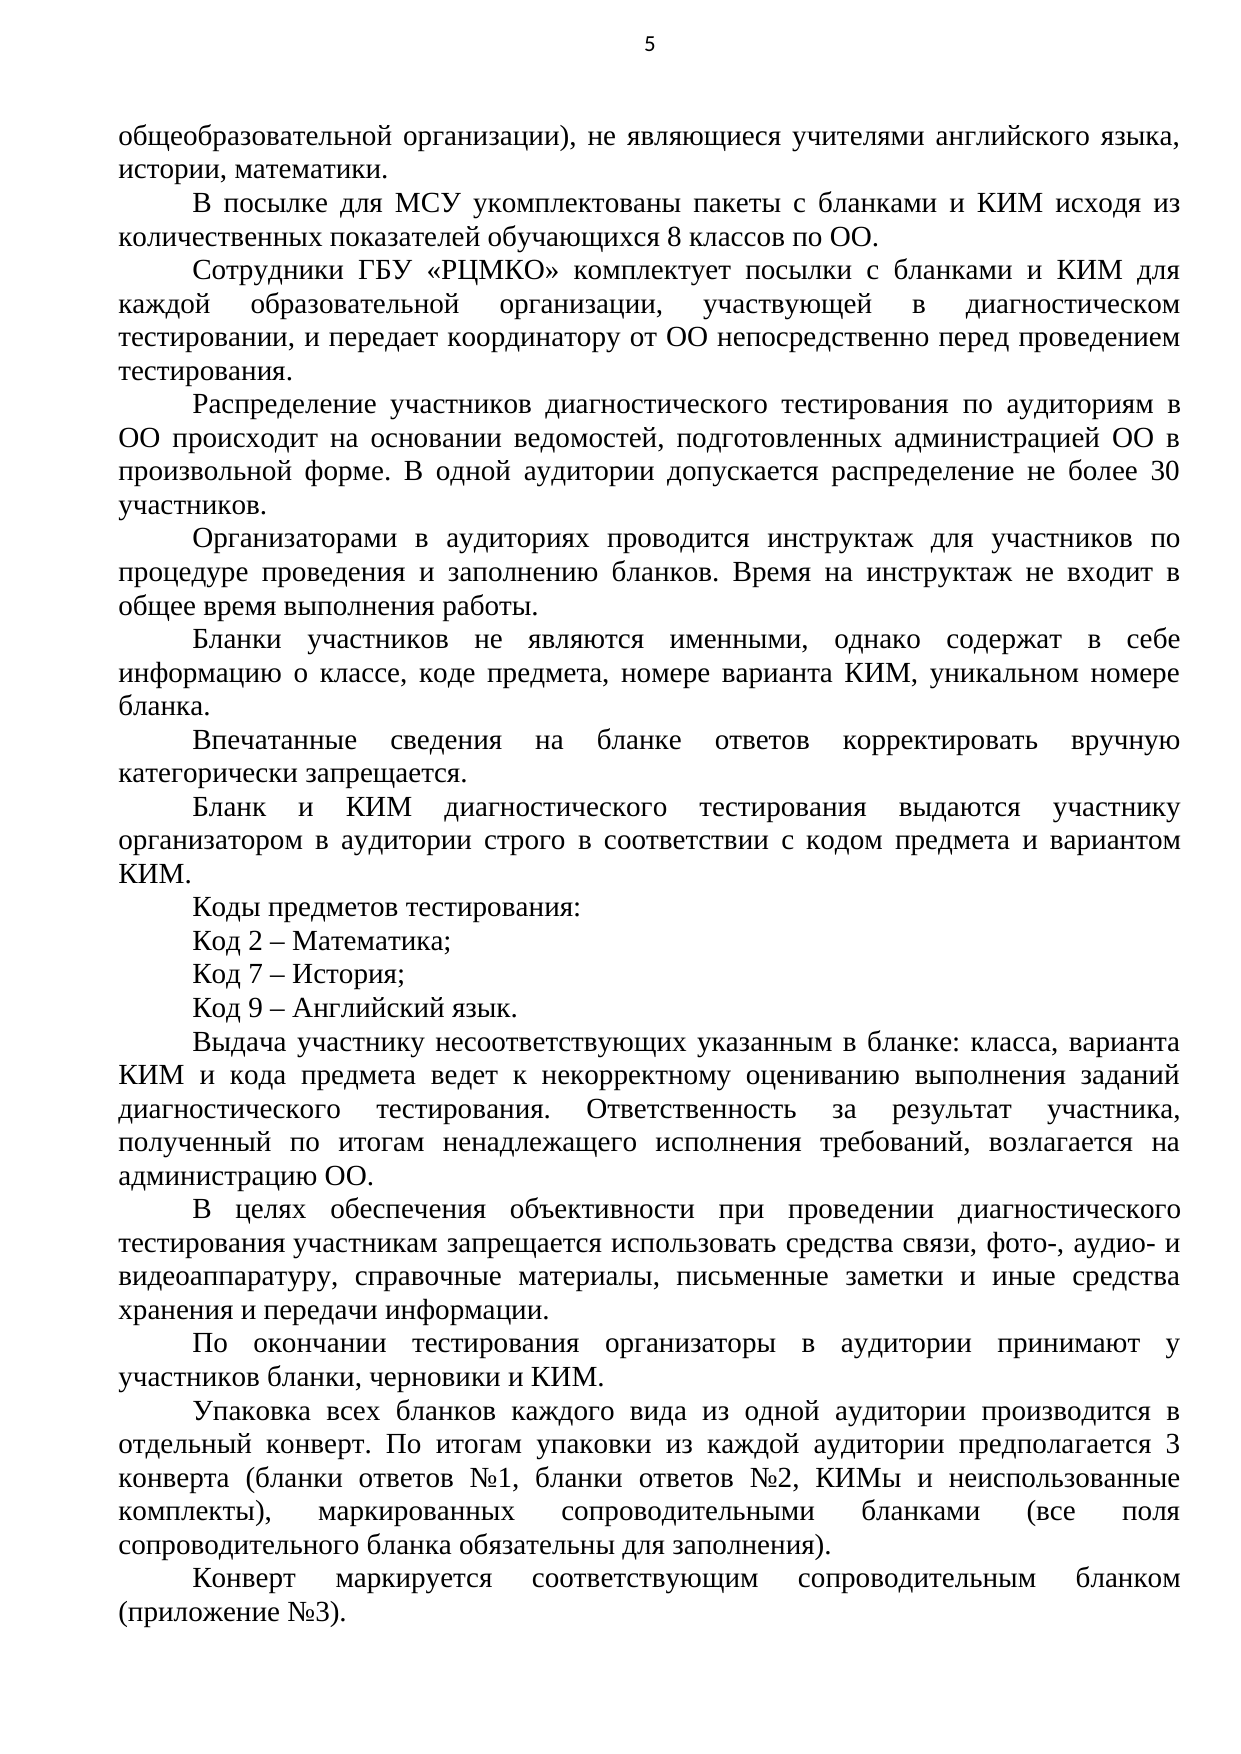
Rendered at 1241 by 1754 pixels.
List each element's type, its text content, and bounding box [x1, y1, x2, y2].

text По окончании тестирования организаторы в аудитории принимают у участников бланки, черновики и КИМ. [118, 1326, 1181, 1393]
text Бланк и КИМ диагностического тестирования выдаются участнику организатором в аудитории строго в соответствии c кодом предмета и вариантом КИМ. [118, 789, 1181, 889]
text Код 2 – Математика; [118, 923, 1181, 957]
text Впечатанные сведения на бланке ответов корректировать вручную категорически запрещается. [118, 722, 1181, 789]
text Бланки участников не являются именными, однако содержат в себе информацию о классе, коде предмета, номере варианта КИМ, уникальном номере бланка. [118, 621, 1181, 722]
text Организаторами в аудиториях проводится инструктаж для участников по процедуре проведения и заполнению бланков. Время на инструктаж не входит в общее время выполнения работы. [118, 521, 1181, 621]
text Код 7 – История; [118, 957, 1181, 990]
text В посылке для МСУ укомплектованы пакеты с бланками и КИМ исходя из количественных показателей обучающихся 8 классов по ОО. [118, 185, 1181, 252]
text Коды предметов тестирования: [118, 889, 1181, 923]
text Распределение участников диагностического тестирования по аудиториям в ОО происходит на основании ведомостей, подготовленных администрацией ОО в произвольной форме. В одной аудитории допускается распределение не более 30 участников. [118, 386, 1181, 521]
text Сотрудники ГБУ «РЦМКО» комплектует посылки с бланками и КИМ для каждой образовательной организации, участвующей в диагностическом тестировании, и передает координатору от ОО непосредственно перед проведением тестирования. [118, 252, 1181, 386]
text Упаковка всех бланков каждого вида из одной аудитории производится в отдельный конверт. По итогам упаковки из каждой аудитории предполагается 3 конверта (бланки ответов №1, бланки ответов №2, КИМы и неиспользованные комплекты), маркированных сопроводительными бланками (все поля сопроводительного бланка обязательны для заполнения). [118, 1393, 1181, 1560]
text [118, 118, 1181, 185]
text В целях обеспечения объективности при проведении диагностического тестирования участникам запрещается использовать средства связи, фото-, аудио- и видеоаппаратуру, справочные материалы, письменные заметки и иные средства хранения и передачи информации. [118, 1191, 1181, 1326]
text Выдача участнику несоответствующих указанным в бланке: класса, варианта КИМ и кода предмета ведет к некорректному оцениванию выполнения заданий диагностического тестирования. Ответственность за результат участника, полученный по итогам ненадлежащего исполнения требований, возлагается на администрацию ОО. [118, 1024, 1181, 1191]
text Конверт маркируется соответствующим сопроводительным бланком (приложение №3). [118, 1560, 1181, 1627]
text Код 9 – Английский язык. [118, 990, 1181, 1024]
